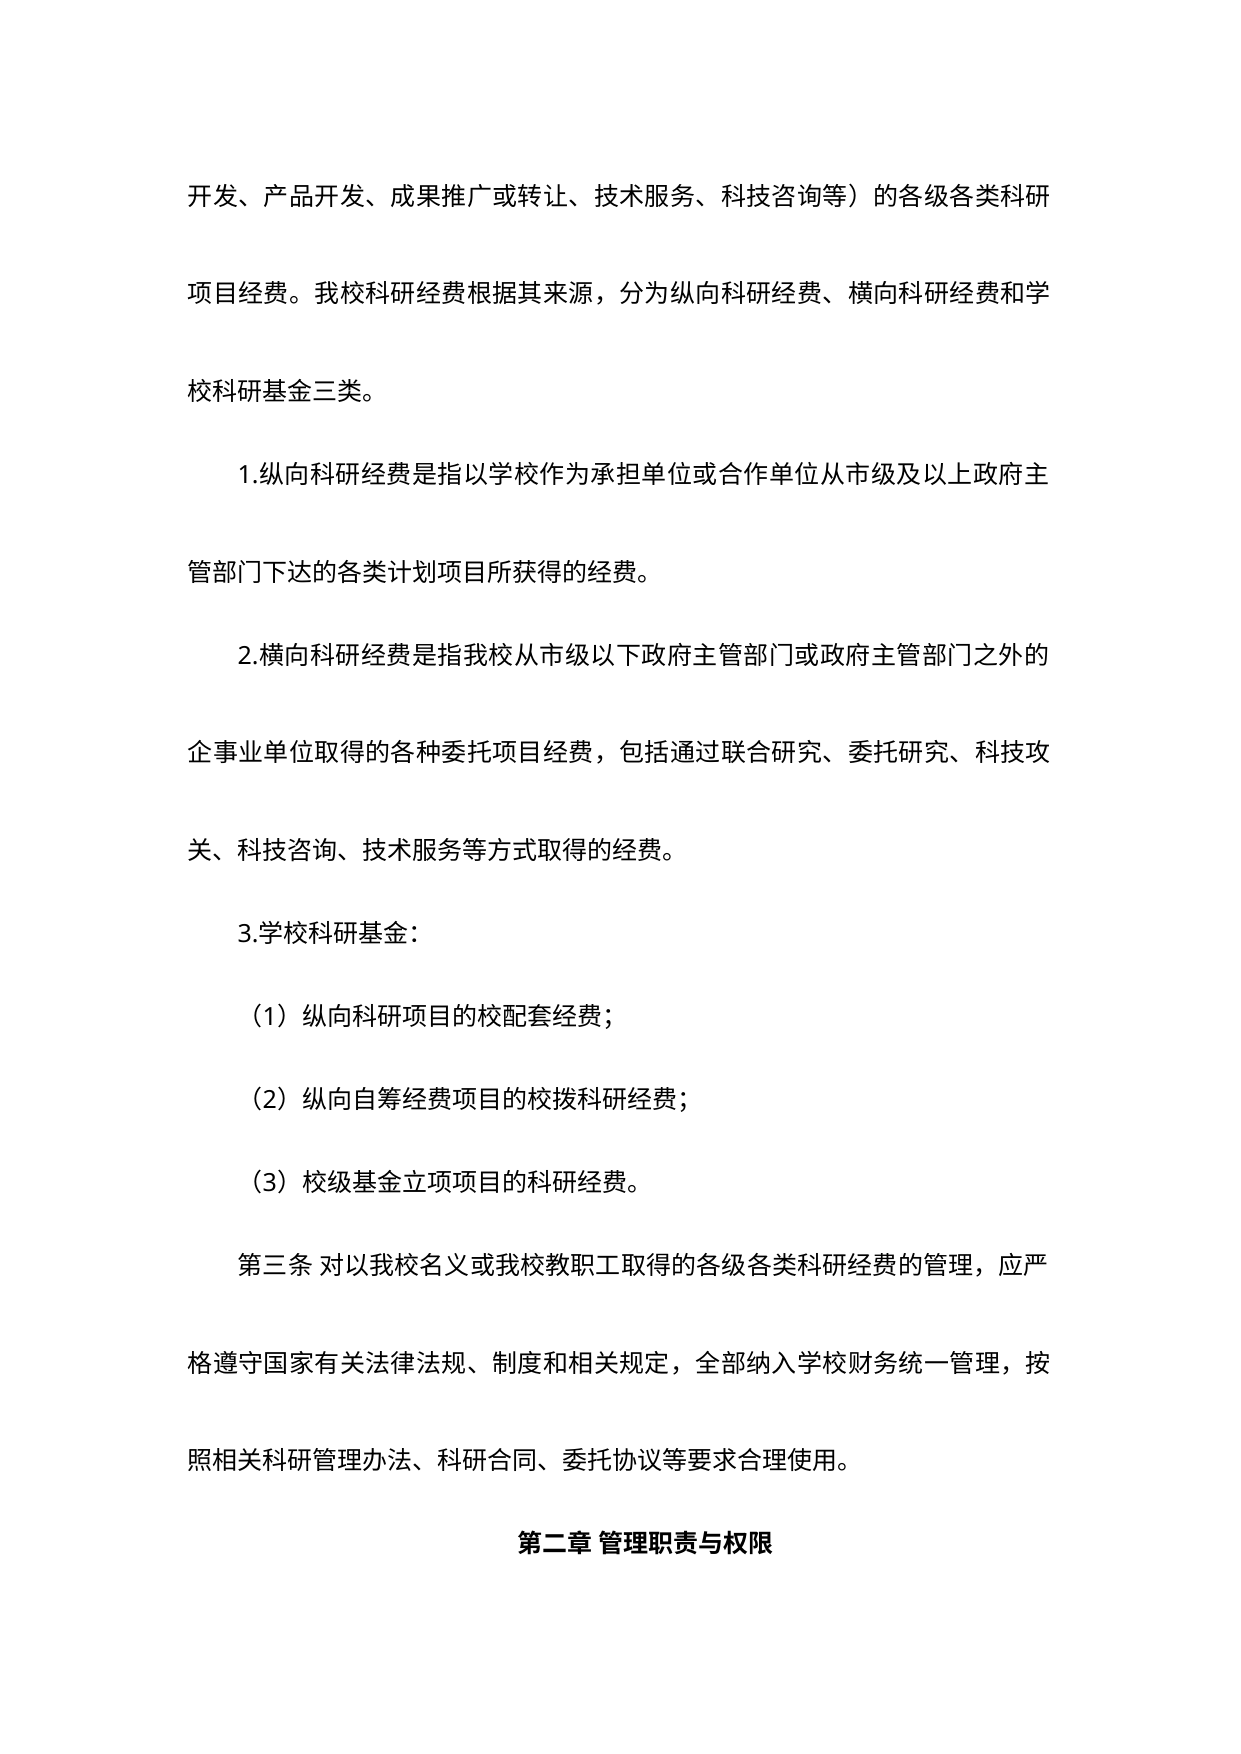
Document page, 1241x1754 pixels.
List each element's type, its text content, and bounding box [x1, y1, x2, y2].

text 2.横向科研经费是指我校从市级以下政府主管部门或政府主管部门之外的企事业单位取得的各种委托项目经费，包括通过联合研究、委托研究、科技攻关、科技咨询、技术服务等方式取得的经费。 [187, 621, 1053, 881]
text （2）纵向自筹经费项目的校拨科研经费； [187, 1065, 1053, 1130]
text （3）校级基金立项项目的科研经费。 [187, 1148, 1053, 1213]
text 1.纵向科研经费是指以学校作为承担单位或合作单位从市级及以上政府主管部门下达的各类计划项目所获得的经费。 [187, 440, 1053, 603]
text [187, 162, 1053, 422]
text （1）纵向科研项目的校配套经费； [187, 982, 1053, 1047]
text 第二章 管理职责与权限 [187, 1509, 1053, 1574]
text 第三条 对以我校名义或我校教职工取得的各级各类科研经费的管理，应严格遵守国家有关法律法规、制度和相关规定，全部纳入学校财务统一管理，按照相关科研管理办法、科研合同、委托协议等要求合理使用。 [187, 1231, 1053, 1491]
text 3.学校科研基金： [187, 899, 1053, 964]
